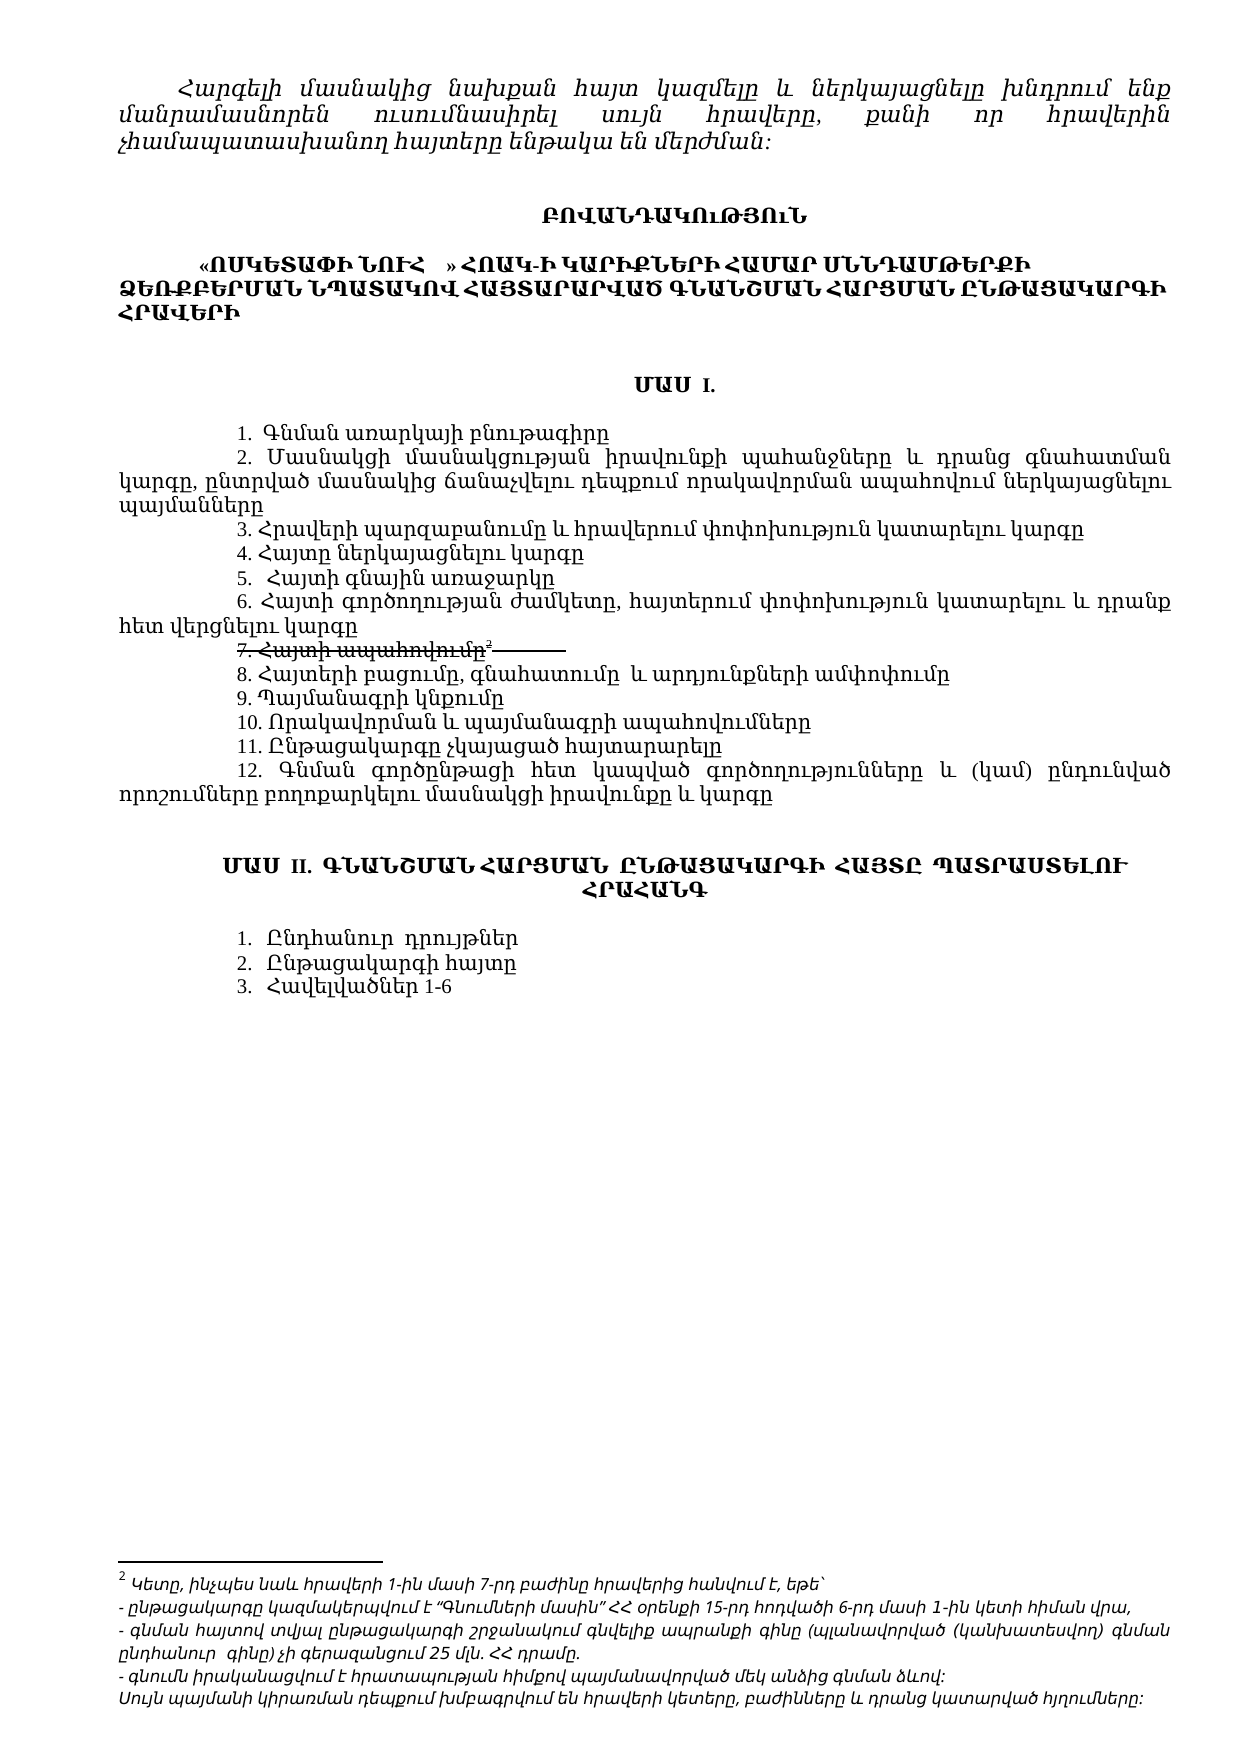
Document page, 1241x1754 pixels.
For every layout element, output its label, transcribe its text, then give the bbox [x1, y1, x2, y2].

text 7. Հայտի ապահովումը [118, 638, 1171, 662]
text 12. Գնման գործընթացի հետ կապված գործողությունները և (կամ) ընդունված որոշումները բողոքարկելու մասնակցի իրավունքը և կարգը [118, 758, 1171, 806]
text ՄԱՍ I. [118, 373, 1171, 397]
text 8. Հայտերի բացումը, գնահատումը և արդյունքների ամփոփումը [118, 662, 1171, 686]
text ՄԱՍ II. ԳՆԱՆՇՄԱՆ ՀԱՐՑՄԱՆ ԸՆԹԱՑԱԿԱՐԳԻ ՀԱՅՏԸ ՊԱՏՐԱՍՏԵԼՈՒ ՀՐԱՀԱՆԳ [118, 854, 1171, 902]
text ԲՈՎԱՆԴԱԿՈւԹՅՈւՆ [118, 204, 1171, 228]
text 9. Պայմանագրի կնքումը [118, 686, 1171, 710]
text 10. Որակավորման և պայմանագրի ապահովումները [118, 710, 1171, 734]
text 3. Հավելվածներ 1-6 [118, 974, 1171, 998]
text 1. Գնման առարկայի բնութագիրը [118, 421, 1171, 445]
text Հարգելի մասնակից նախքան հայտ կազմելը և ներկայացնելը խնդրում ենք մանրամասնորեն ուսումնասիրել սույն հրավերը, քանի որ հրավերին չհամապատասխանող հայտերը ենթակա են մերժման: [118, 75, 1171, 154]
text «ՈՍԿԵՏԱՓԻ ՆՈՒՀ » ՀՈԱԿ-Ի ԿԱՐԻՔՆԵՐԻ ՀԱՄԱՐ ՍՆՆԴԱՄԹԵՐՔԻ ՁԵՌՔԲԵՐՄԱՆ ՆՊԱՏԱԿՈՎ ՀԱՅՏԱՐԱՐՎԱԾ ԳՆԱՆՇՄԱՆ ՀԱՐՑՄԱՆ ԸՆԹԱՑԱԿԱՐԳԻ ՀՐԱՎԵՐԻ [118, 253, 1171, 325]
text 11. Ընթացակարգը չկայացած հայտարարելը [118, 734, 1171, 758]
text 6. Հայտի գործողության ժամկետը, հայտերում փոփոխություն կատարելու և դրանք հետ վերցնելու կարգը [118, 589, 1171, 638]
text 1. Ընդհանուր դրույթներ [118, 926, 1171, 950]
text 3. Հրավերի պարզաբանումը և հրավերում փոփոխություն կատարելու կարգը [118, 517, 1171, 541]
text 2. Ընթացակարգի հայտը [118, 950, 1171, 974]
text 4. Հայտը ներկայացնելու կարգը [118, 541, 1171, 565]
text 2. Մասնակցի մասնակցության իրավունքի պահանջները և դրանց գնահատման կարգը, ընտրված մասնակից ճանաչվելու դեպքում որակավորման ապահովում ներկայացնելու պայմանները [118, 445, 1171, 517]
text 5. Հայտի գնային առաջարկը [118, 565, 1171, 589]
